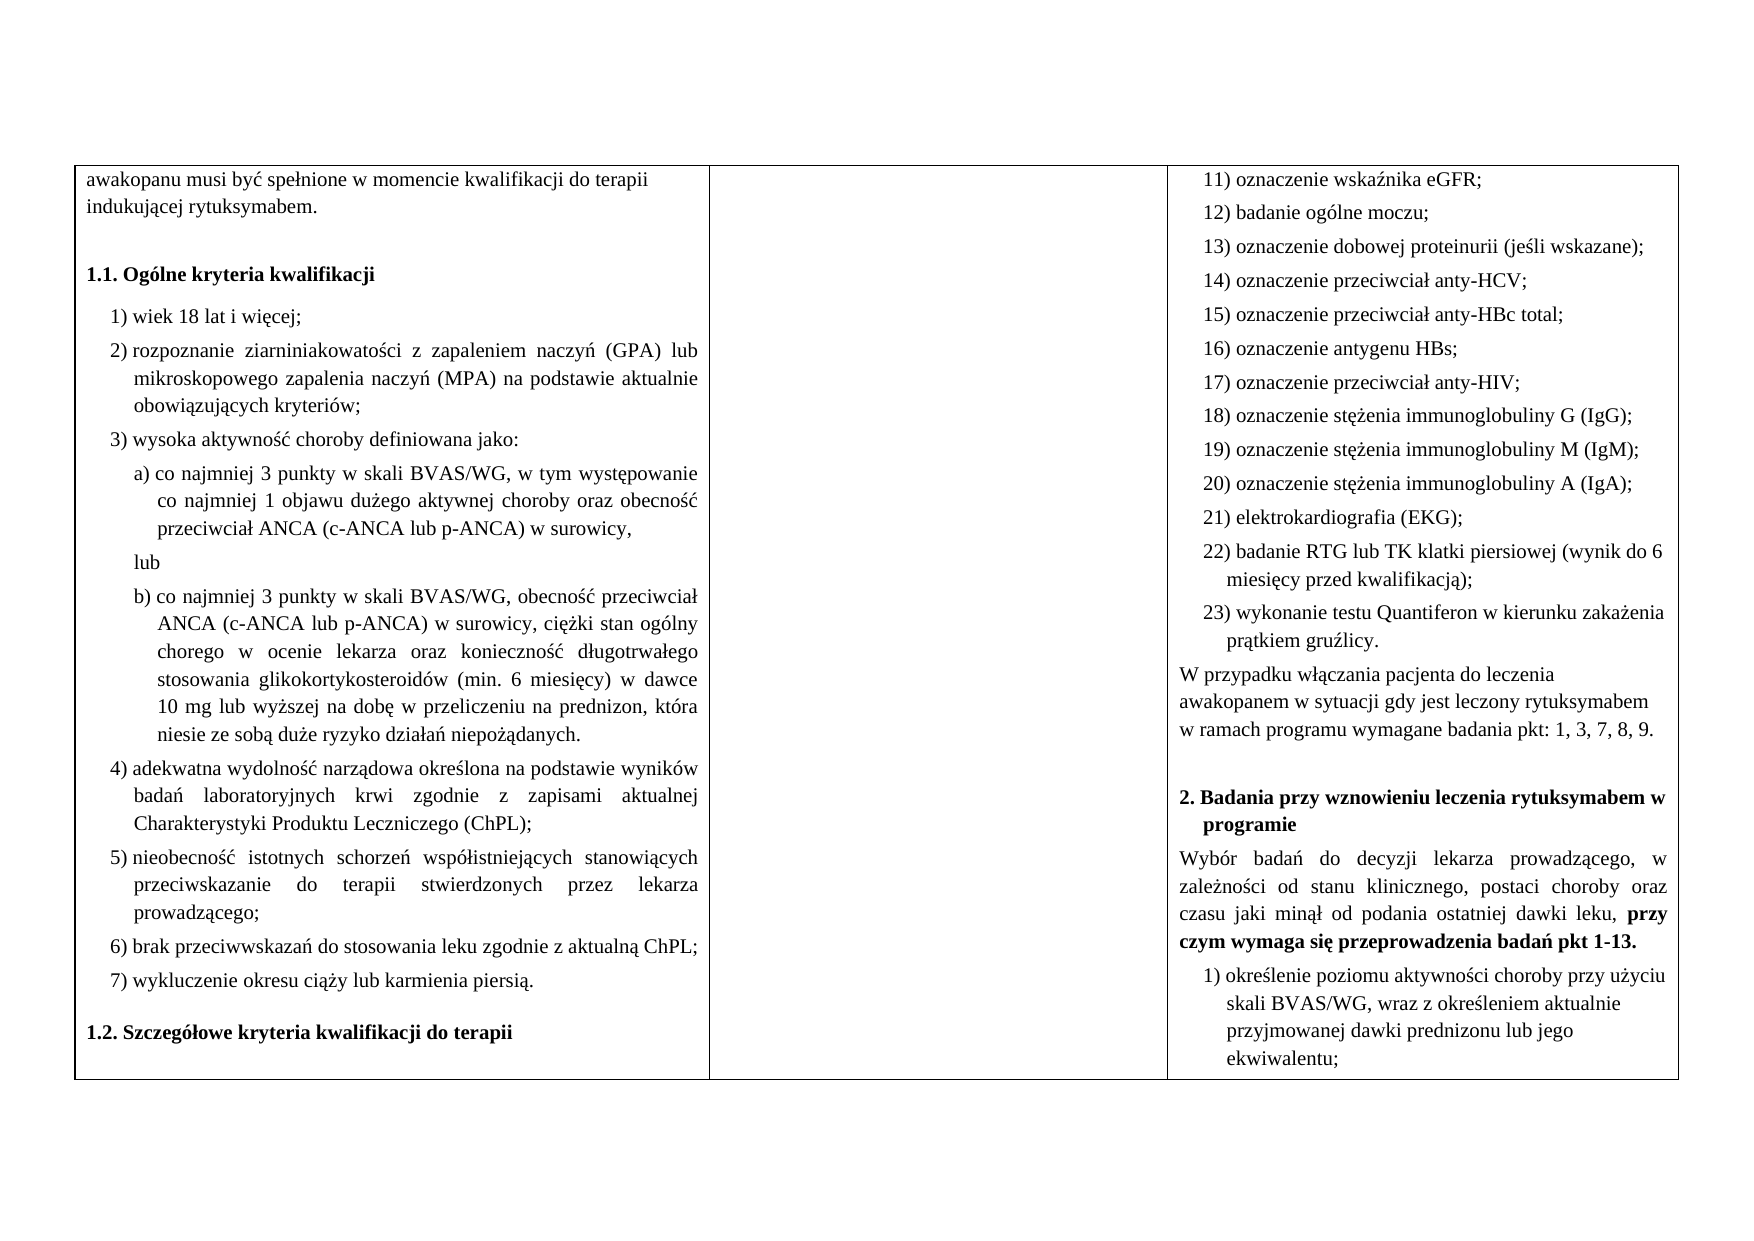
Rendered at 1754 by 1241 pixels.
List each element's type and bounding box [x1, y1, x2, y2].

table_cell [1168, 166, 1678, 1079]
table_cell [710, 166, 1167, 1079]
table_cell [76, 166, 709, 1079]
